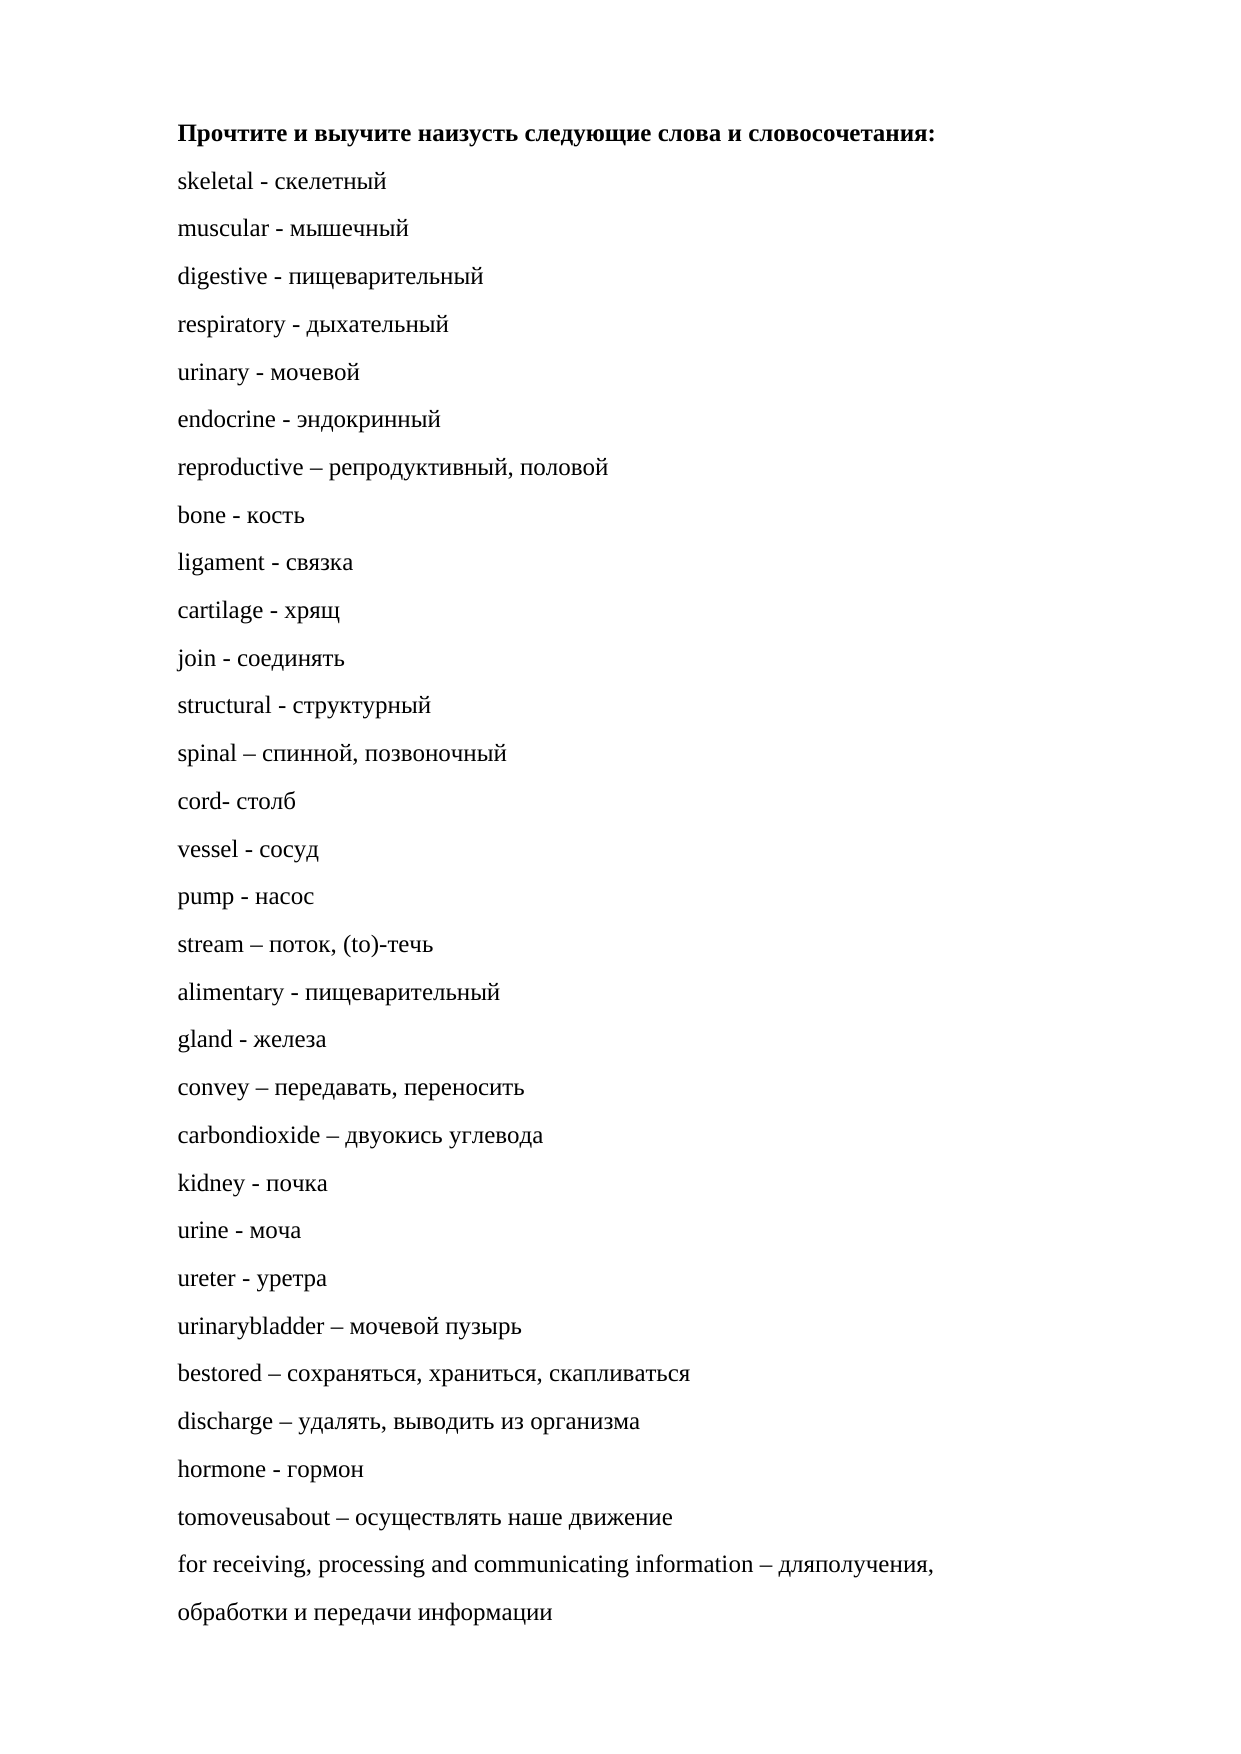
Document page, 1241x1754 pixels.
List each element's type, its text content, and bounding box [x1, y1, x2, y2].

text bone - кость [177, 500, 1152, 528]
text gland - железа [177, 1024, 1152, 1053]
text bestored – сохраняться, храниться, скапливаться [177, 1358, 1152, 1387]
text urinarybladder – мочевой пузырь [177, 1311, 1152, 1339]
text skeletal - скелетный [177, 166, 1152, 194]
text kidney - почка [177, 1168, 1152, 1196]
text spinal – спинной, позвоночный [177, 738, 1152, 767]
text for receiving, processing and communicating information – дляполучения, [177, 1549, 1152, 1578]
text Прочтите и выучите наизусть следующие слова и словосочетания: [177, 118, 1152, 147]
text stream – поток, (to)-течь [177, 929, 1152, 958]
text tomoveusabout – осуществлять наше движение [177, 1502, 1152, 1530]
text pump - насос [177, 881, 1152, 910]
text urine - моча [177, 1215, 1152, 1244]
text hormone - гормон [177, 1454, 1152, 1483]
text join - соединять [177, 643, 1152, 672]
text reproductive – репродуктивный, половой [177, 452, 1152, 481]
text carbondioxide – двуокись углевода [177, 1120, 1152, 1149]
text cord- столб [177, 786, 1152, 815]
text ligament - связка [177, 547, 1152, 576]
text ureter - уретра [177, 1263, 1152, 1292]
text обработки и передачи информации [177, 1597, 1152, 1626]
text endocrine - эндокринный [177, 404, 1152, 433]
text respiratory - дыхательный [177, 309, 1152, 338]
text convey – передавать, переносить [177, 1072, 1152, 1101]
text alimentary - пищеварительный [177, 977, 1152, 1006]
text discharge – удалять, выводить из организма [177, 1406, 1152, 1435]
text digestive - пищеварительный [177, 261, 1152, 290]
text muscular - мышечный [177, 213, 1152, 242]
text structural - структурный [177, 691, 1152, 719]
text cartilage - хрящ [177, 595, 1152, 624]
text vessel - сосуд [177, 834, 1152, 862]
text urinary - мочевой [177, 357, 1152, 385]
